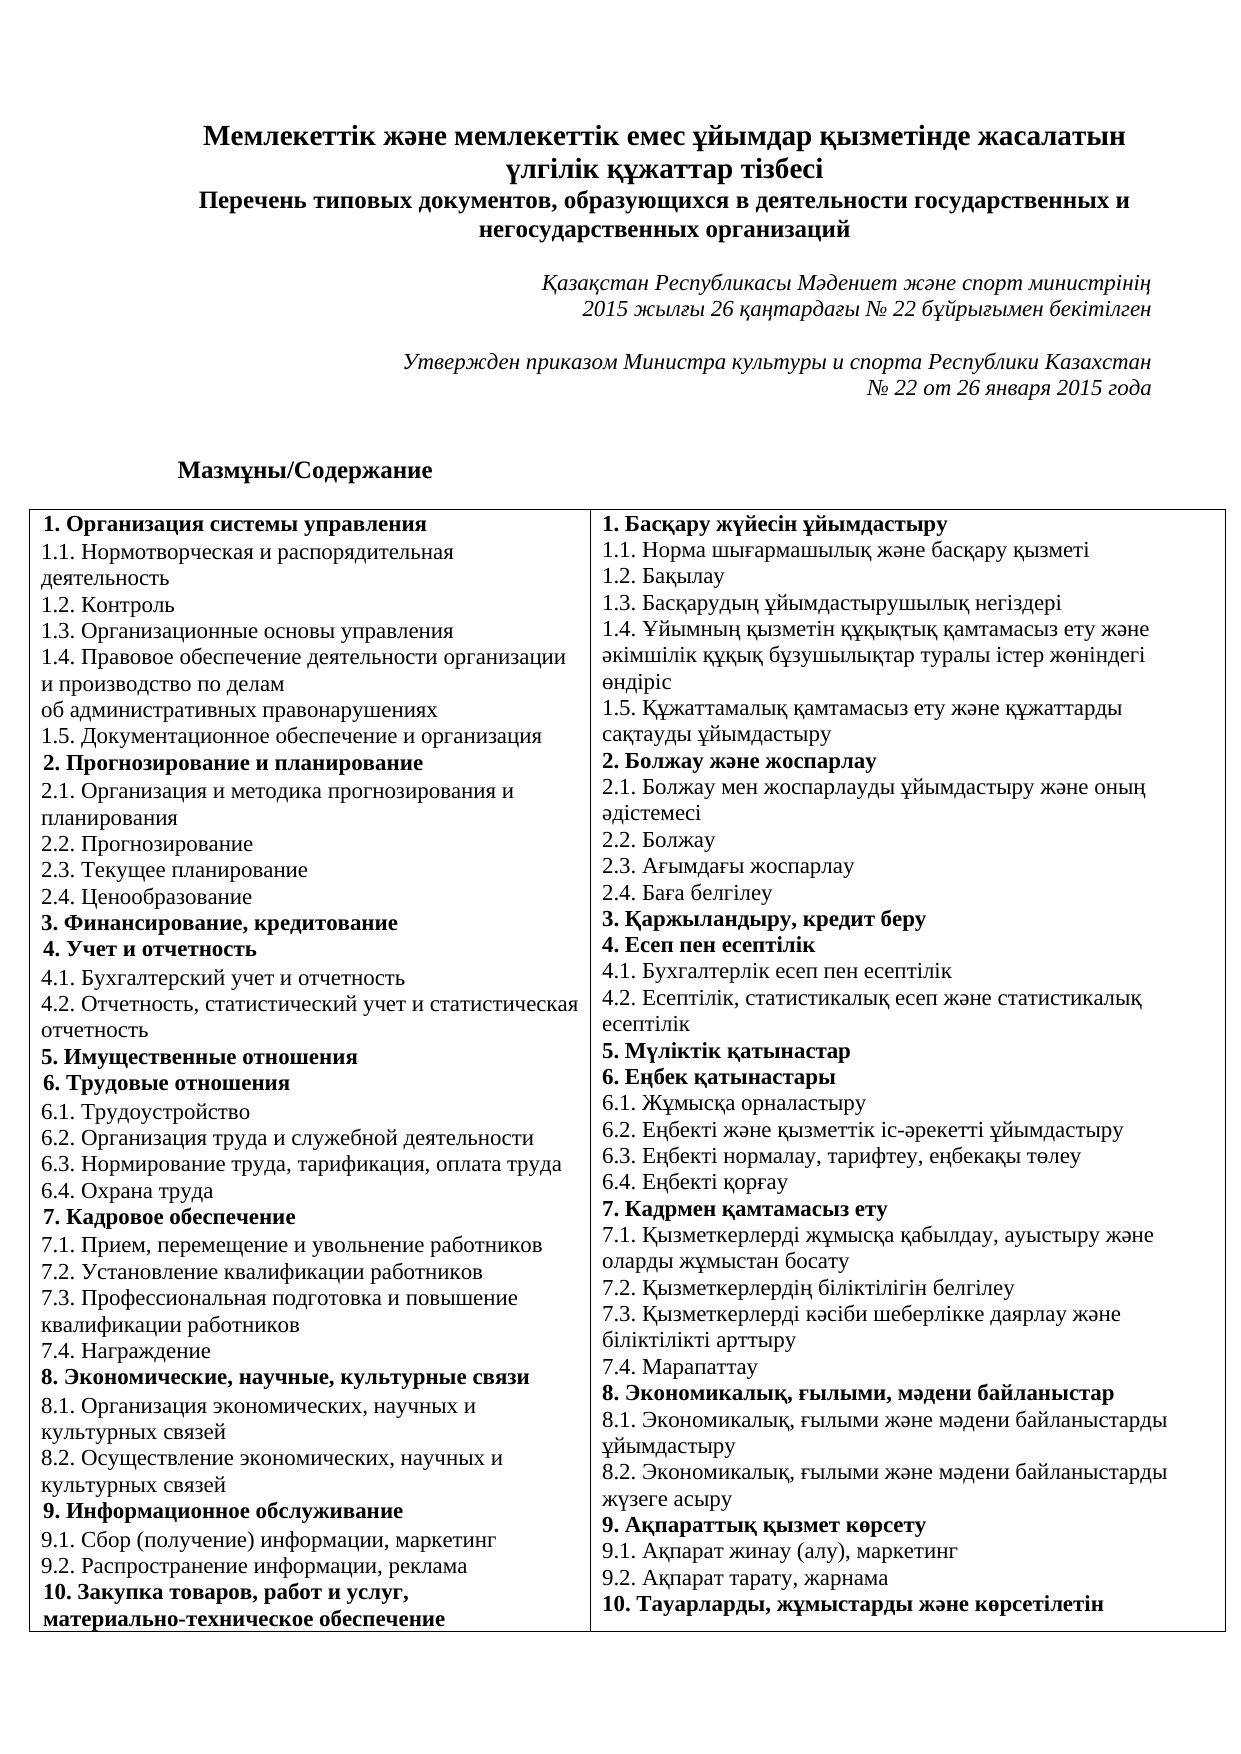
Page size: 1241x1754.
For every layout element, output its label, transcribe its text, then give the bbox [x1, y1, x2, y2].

text Перечень типовых документов, образующихся в деятельности государственных и негосударственных организаций [177, 185, 1152, 243]
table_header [30, 510, 590, 1631]
text Мемлекеттік және мемлекеттік емес ұйымдар қызметінде жасалатын үлгілік құжаттар тізбесі [177, 118, 1152, 185]
text Утвержден приказом Министра культуры и спорта Республики Казахстан [177, 348, 1152, 374]
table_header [591, 510, 1225, 1631]
text 2015 жылғы 26 қаңтардағы № 22 бұйрығымен бекітілген [177, 295, 1152, 322]
text Қазақстан Республикасы Мәдениет және спорт министрінің [177, 269, 1152, 295]
text № 22 от 26 января 2015 года [177, 374, 1152, 401]
text Мазмұны/Содержание [177, 455, 1152, 483]
